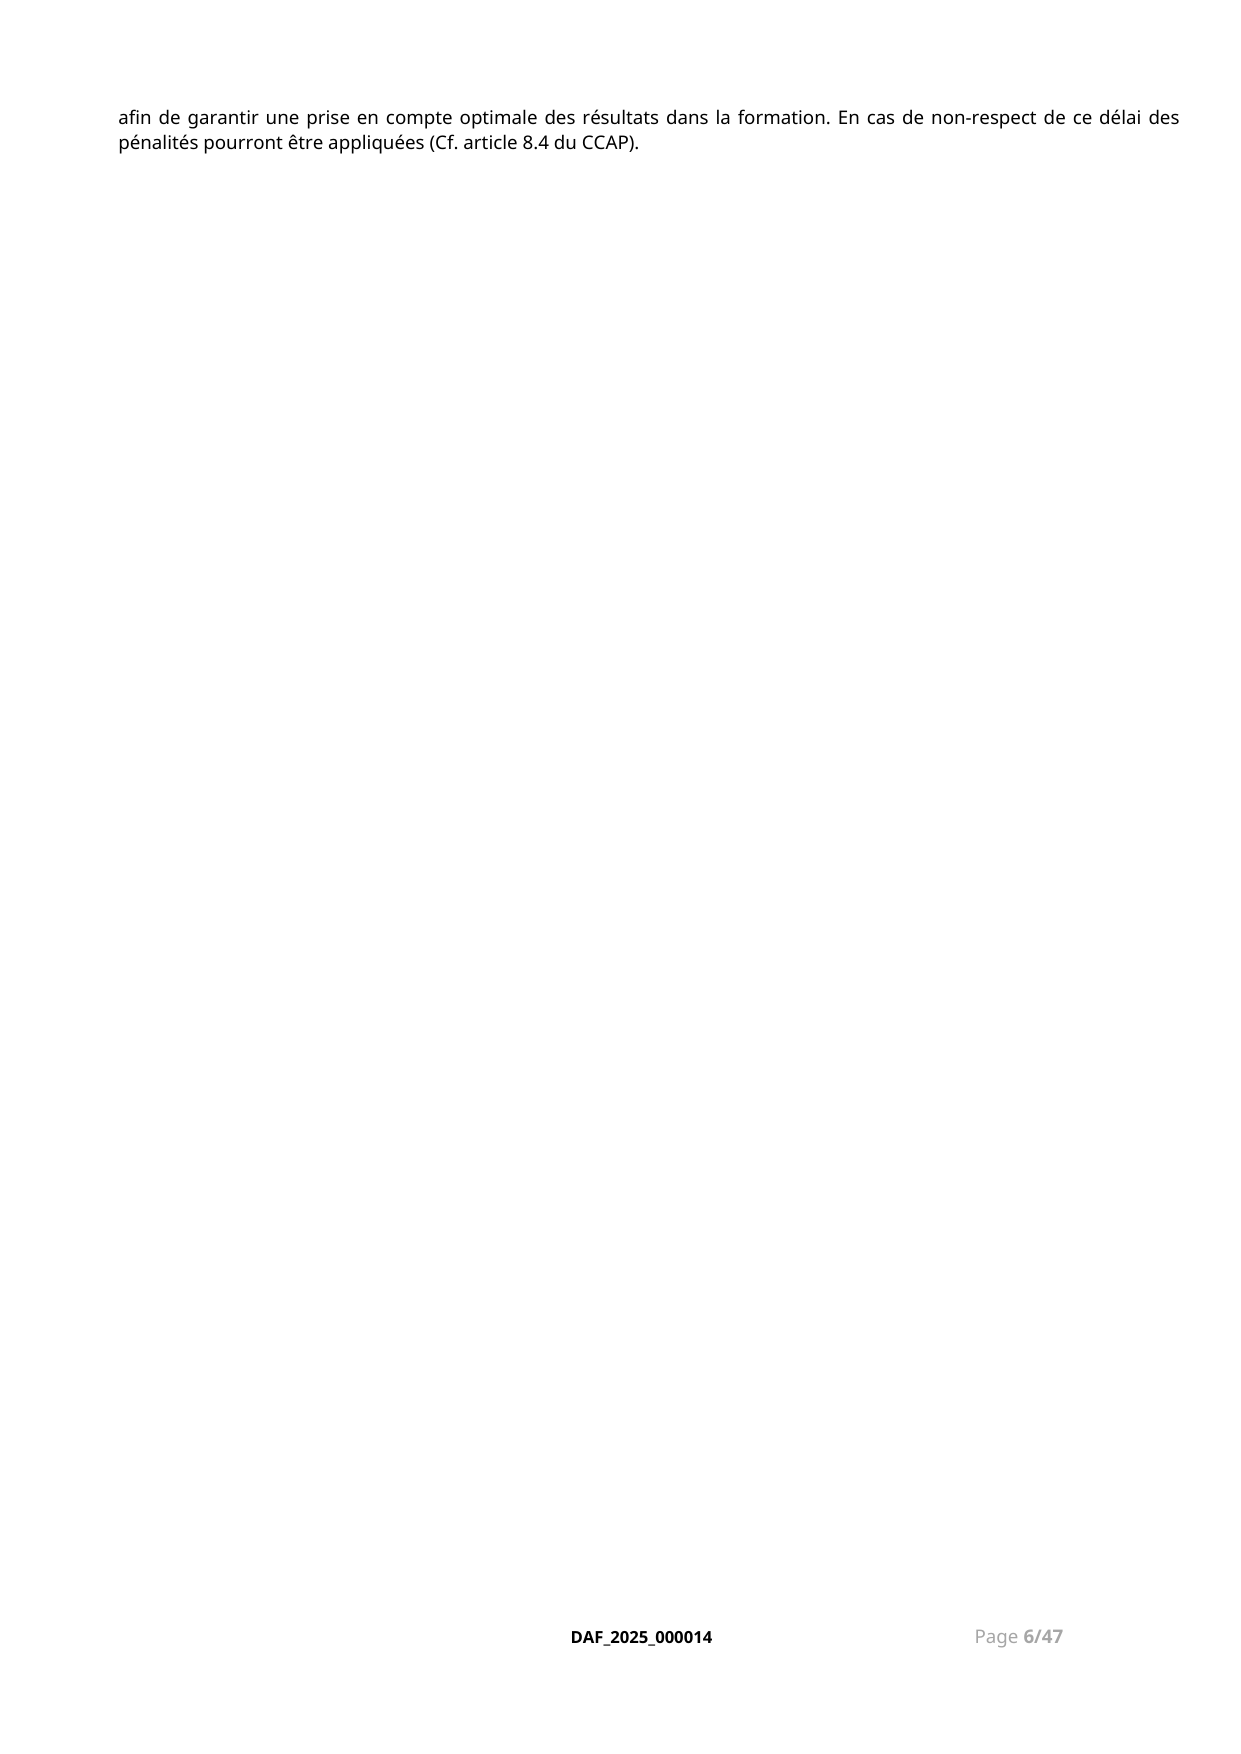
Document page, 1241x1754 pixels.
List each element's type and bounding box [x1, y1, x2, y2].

text [118, 104, 1181, 155]
